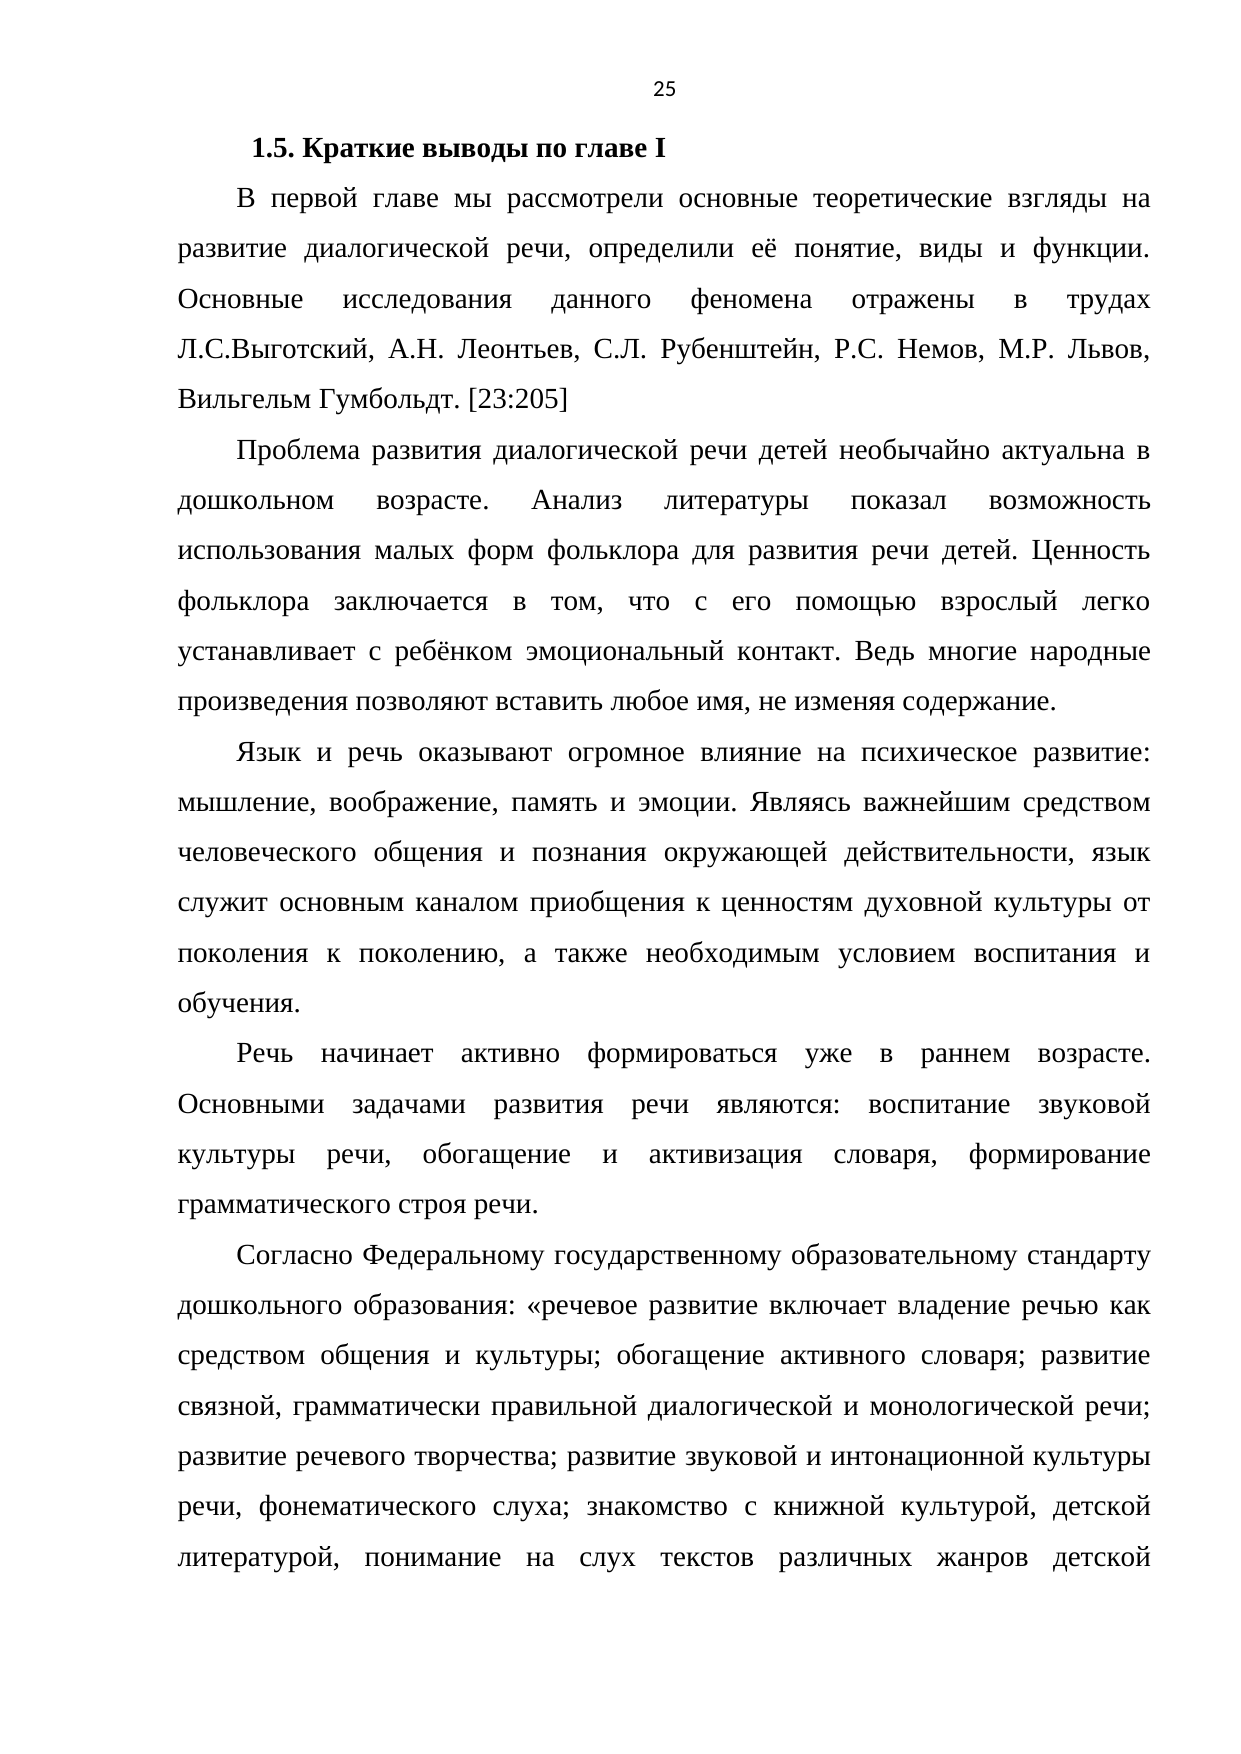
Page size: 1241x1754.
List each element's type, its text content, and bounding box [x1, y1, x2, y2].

text Речь начинает активно формироваться уже в раннем возрасте. Основными задачами развития речи являются: воспитание звуковой культуры речи, обогащение и активизация словаря, формирование грамматического строя речи. [177, 1036, 1152, 1220]
text Проблема развития диалогической речи детей необычайно актуальна в дошкольном возрасте. Анализ литературы показал возможность использования малых форм фольклора для развития речи детей. Ценность фольклора заключается в том, что с его помощью взрослый легко устанавливает с ребёнком эмоциональный контакт. Ведь многие народные произведения позволяют вставить любое имя, не изменяя содержание. [177, 432, 1152, 717]
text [177, 1237, 1152, 1572]
subtitle 1.5. Краткие выводы по главе I [177, 130, 1152, 163]
text В первой главе мы рассмотрели основные теоретические взгляды на развитие диалогической речи, определили её понятие, виды и функции. Основные исследования данного феномена отражены в трудах Л.С.Выготский, А.Н. Леонтьев, С.Л. Рубенштейн, Р.С. Немов, М.Р. Львов, Вильгельм Гумбольдт. [23:205] [177, 180, 1152, 415]
text Язык и речь оказывают огромное влияние на психическое развитие: мышление, воображение, память и эмоции. Являясь важнейшим средством человеческого общения и познания окружающей действительности, язык служит основным каналом приобщения к ценностям духовной культуры от поколения к поколению, а также необходимым условием воспитания и обучения. [177, 734, 1152, 1019]
